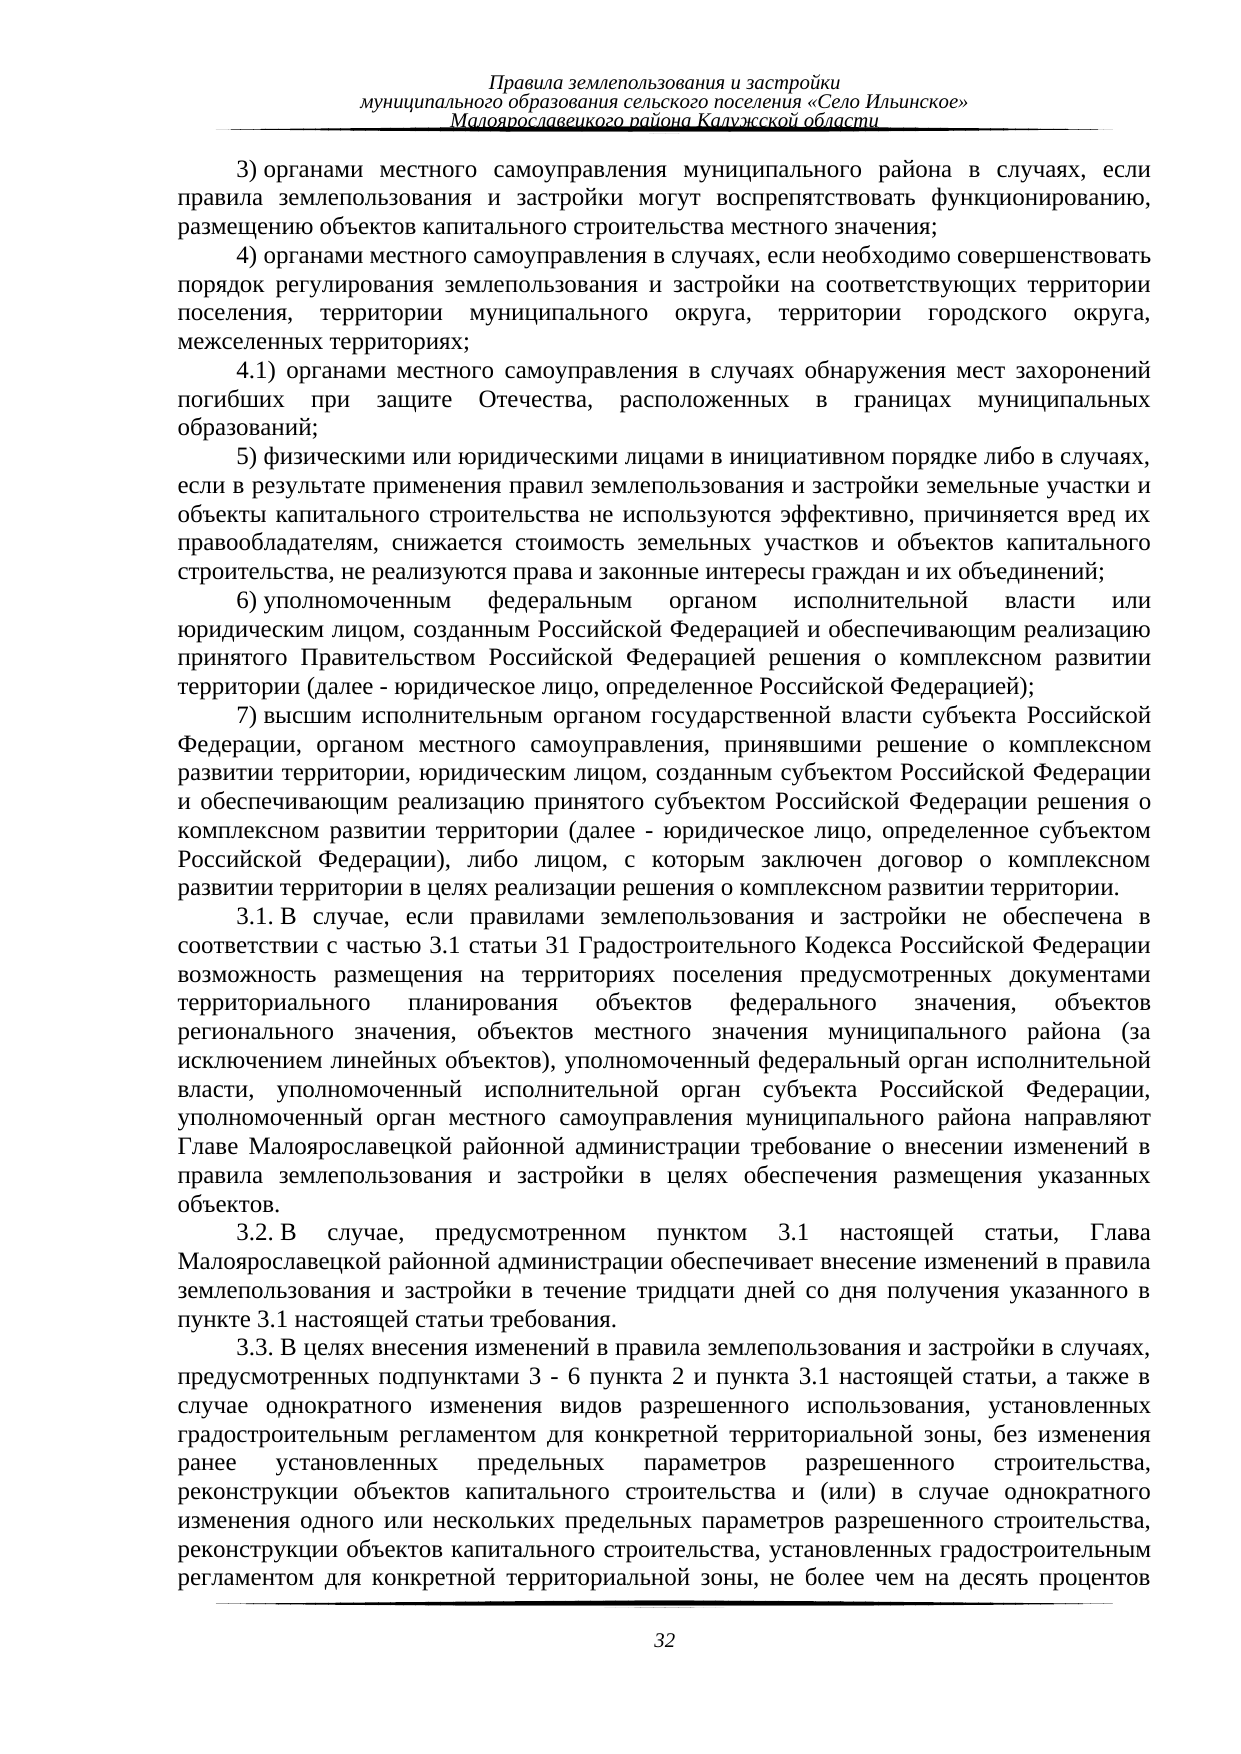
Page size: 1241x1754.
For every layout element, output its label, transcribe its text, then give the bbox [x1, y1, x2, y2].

text 5) физическими или юридическими лицами в инициативном порядке либо в случаях, если в результате применения правил землепользования и застройки земельные участки и объекты капитального строительства не используются эффективно, причиняется вред их правообладателям, снижается стоимость земельных участков и объектов капитального строительства, не реализуются права и законные интересы граждан и их объединений; [177, 441, 1152, 585]
text 4.1) органами местного самоуправления в случаях обнаружения мест захоронений погибших при защите Отечества, расположенных в границах муниципальных образований; [177, 355, 1152, 441]
text 4) органами местного самоуправления в случаях, если необходимо совершенствовать порядок регулирования землепользования и застройки на соответствующих территории поселения, территории муниципального округа, территории городского округа, межселенных территориях; [177, 240, 1152, 355]
text 3.1. В случае, если правилами землепользования и застройки не обеспечена в соответствии с частью 3.1 статьи 31 Градостроительного Кодекса Российской Федерации возможность размещения на территориях поселения предусмотренных документами территориального планирования объектов федерального значения, объектов регионального значения, объектов местного значения муниципального района (за исключением линейных объектов), уполномоченный федеральный орган исполнительной власти, уполномоченный исполнительной орган субъекта Российской Федерации, уполномоченный орган местного самоуправления муниципального района направляют Главе Малоярославецкой районной администрации требование о внесении изменений в правила землепользования и застройки в целях обеспечения размещения указанных объектов. [177, 901, 1152, 1217]
text 3.2. В случае, предусмотренном пунктом 3.1 настоящей статьи, Глава Малоярославецкой районной администрации обеспечивает внесение изменений в правила землепользования и застройки в течение тридцати дней со дня получения указанного в пункте 3.1 настоящей статьи требования. [177, 1217, 1152, 1332]
picture [215, 1600, 1113, 1608]
text 3) органами местного самоуправления муниципального района в случаях, если правила землепользования и застройки могут воспрепятствовать функционированию, размещению объектов капитального строительства местного значения; [177, 154, 1152, 240]
text 7) высшим исполнительным органом государственной власти субъекта Российской Федерации, органом местного самоуправления, принявшими решение о комплексном развитии территории, юридическим лицом, созданным субъектом Российской Федерации и обеспечивающим реализацию принятого субъектом Российской Федерации решения о комплексном развитии территории (далее - юридическое лицо, определенное субъектом Российской Федерации), либо лицом, с которым заключен договор о комплексном развитии территории в целях реализации решения о комплексном развитии территории. [177, 700, 1152, 901]
text 6) уполномоченным федеральным органом исполнительной власти или юридическим лицом, созданным Российской Федерацией и обеспечивающим реализацию принятого Правительством Российской Федерацией решения о комплексном развитии территории (далее - юридическое лицо, определенное Российской Федерацией); [177, 585, 1152, 700]
picture [215, 125, 1113, 134]
